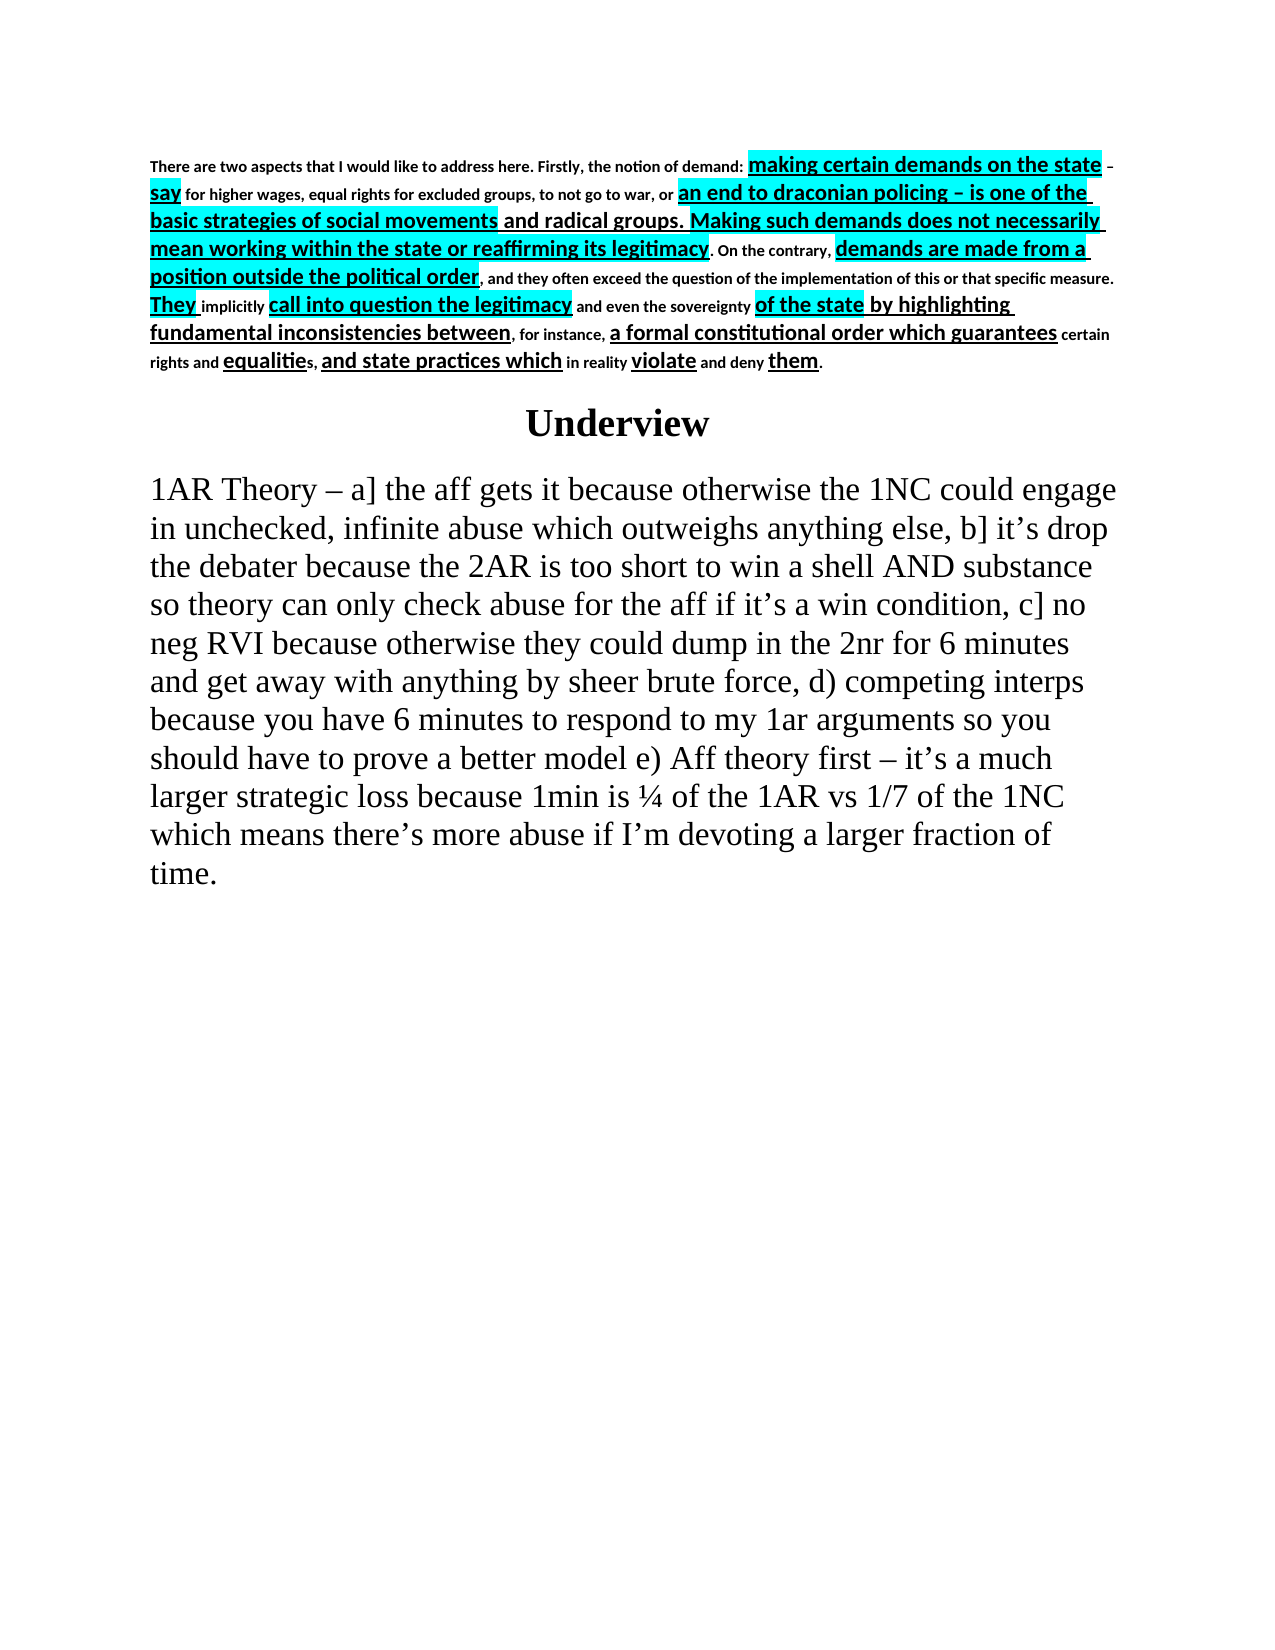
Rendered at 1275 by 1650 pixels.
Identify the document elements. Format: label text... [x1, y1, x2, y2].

text 1AR Theory – a] the aff gets it because otherwise the 1NC could engage in unchecked, infinite abuse which outweighs anything else, b] it’s drop the debater because the 2AR is too short to win a shell AND substance so theory can only check abuse for the aff if it’s a win condition, c] no neg RVI because otherwise they could dump in the 2nr for 6 minutes and get away with anything by sheer brute force, d) competing interps because you have 6 minutes to respond to my 1ar arguments so you should have to prove a better model e) Aff theory first – it’s a much larger strategic loss because 1min is ¼ of the 1AR vs 1/7 of the 1NC which means there’s more abuse if I’m devoting a larger fraction of time. [150, 470, 1125, 891]
text Underview [450, 399, 1125, 445]
text There are two aspects that I would like to address here. Firstly, the notion of demand: making certain demands on the state – say for higher wages, equal rights for excluded groups, to not go to war, or an end to draconian policing – is one of the basic strategies of social movements and radical groups. Making such demands does not necessarily mean working within the state or reaffirming its legitimacy. On the contrary, demands are made from a position outside the political order, and they often exceed the question of the implementation of this or that specific measure. They implicitly call into question the legitimacy and even the sovereignty of the state by highlighting fundamental inconsistencies between, for instance, a formal constitutional order which guarantees certain rights and equalities, and state practices which in reality violate and deny them. [150, 150, 1125, 374]
